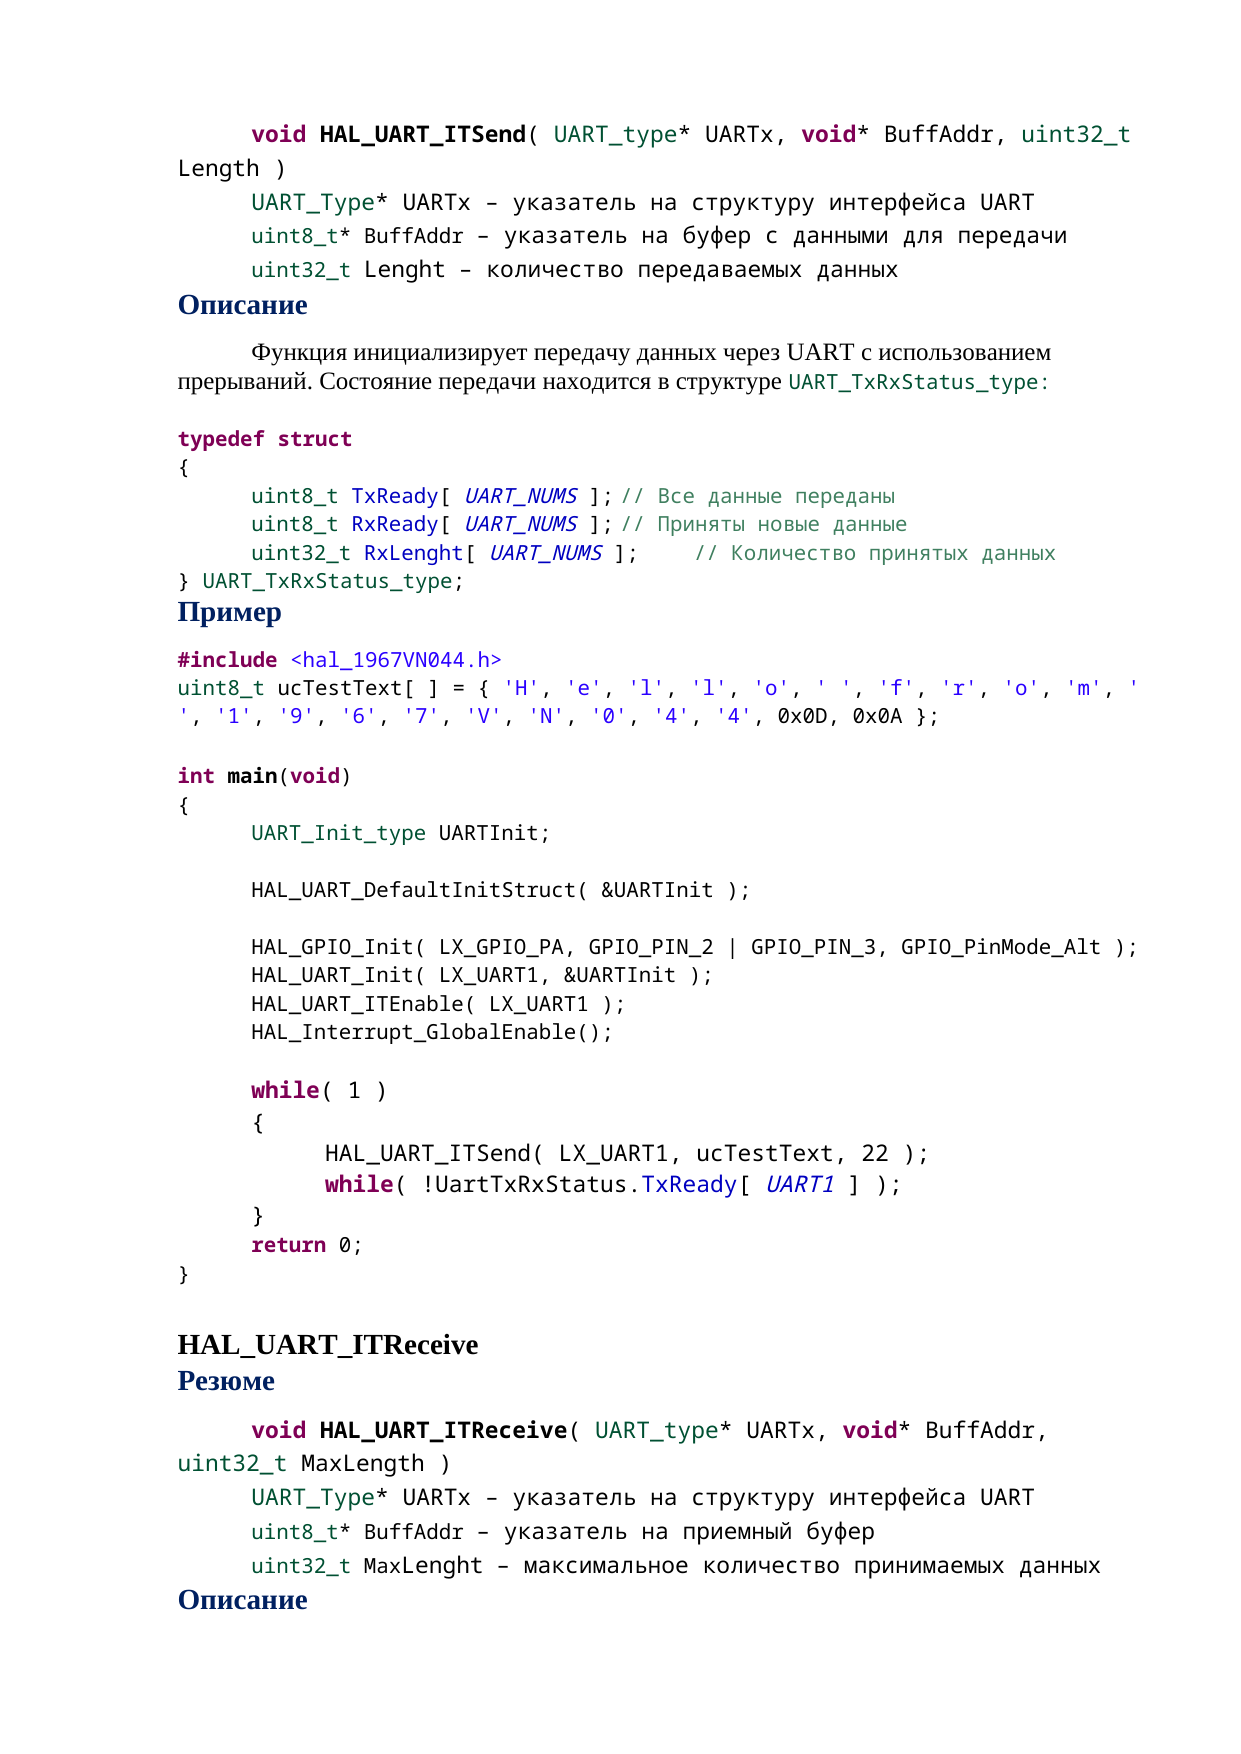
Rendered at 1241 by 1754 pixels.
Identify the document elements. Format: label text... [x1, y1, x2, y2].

text HAL_UART_ITEnable( LX_UART1 ); [177, 989, 1152, 1017]
text return 0; [177, 1230, 1152, 1259]
text HAL_GPIO_Init( LX_GPIO_PA, GPIO_PIN_2 | GPIO_PIN_3, GPIO_PinMode_Alt ); [177, 932, 1152, 960]
text Резюме [177, 1363, 1152, 1397]
text HAL_UART_Init( LX_UART1, &UARTInit ); [177, 960, 1152, 989]
text HAL_UART_ITSend( LX_UART1, ucTestText, 22 ); [251, 1137, 1152, 1168]
text UART_Init_type UARTInit; [177, 818, 1152, 847]
text { [177, 452, 1152, 481]
text uint32_t MaxLenght – максимальное количество принимаемых данных [177, 1548, 1152, 1580]
text Описание [177, 287, 1152, 320]
text void HAL_UART_ITSend( UART_type* UARTx, void* BuffAddr, uint32_t Length ) [177, 118, 1152, 183]
text void HAL_UART_ITReceive( UART_type* UARTx, void* BuffAddr, uint32_t MaxLength ) [177, 1413, 1152, 1478]
text uint8_t* BuffAddr – указатель на буфер с данными для передачи [177, 219, 1152, 251]
text { [177, 790, 1152, 818]
text while( 1 ) [177, 1074, 1152, 1105]
text Функция инициализирует передачу данных через UART с использованием прерываний. Состояние передачи находится в структуре UART_TxRxStatus_type: [177, 337, 1152, 395]
text } UART_TxRxStatus_type; [177, 566, 1152, 594]
text } [177, 1199, 1152, 1230]
text Описание [177, 1582, 1152, 1616]
text #include <hal_1967VN044.h> [177, 645, 1152, 673]
text Пример [177, 594, 1152, 628]
text { [177, 1105, 1152, 1137]
text HAL_Interrupt_GlobalEnable(); [177, 1017, 1152, 1046]
text uint32_t Lenght – количество передаваемых данных [177, 253, 1152, 284]
text uint8_t* BuffAddr – указатель на приемный буфер [177, 1515, 1152, 1546]
text UART_Type* UARTx – указатель на структуру интерфейса UART [177, 1481, 1152, 1512]
text uint8_t TxReady[ UART_NUMS ]; // Все данные переданы [177, 481, 1152, 509]
text HAL_UART_DefaultInitStruct( &UARTInit ); [177, 875, 1152, 903]
text UART_Type* UARTx – указатель на структуру интерфейса UART [177, 186, 1152, 217]
text uint8_t RxReady[ UART_NUMS ]; // Приняты новые данные [177, 509, 1152, 538]
text uint8_t ucTestText[ ] = { 'H', 'e', 'l', 'l', 'o', ' ', 'f', 'r', 'o', 'm', ' ', '1', '9', '6', '7', 'V', 'N', '0', '4', '4', 0x0D, 0x0A }; [177, 673, 1152, 730]
text } [177, 1259, 1152, 1287]
text while( !UartTxRxStatus.TxReady[ UART1 ] ); [251, 1168, 1152, 1199]
text typedef struct [177, 424, 1152, 452]
text int main(void) [177, 761, 1152, 790]
text uint32_t RxLenght[ UART_NUMS ]; // Количество принятых данных [177, 538, 1152, 566]
subtitle HAL_UART_ITReceive [177, 1327, 1152, 1361]
